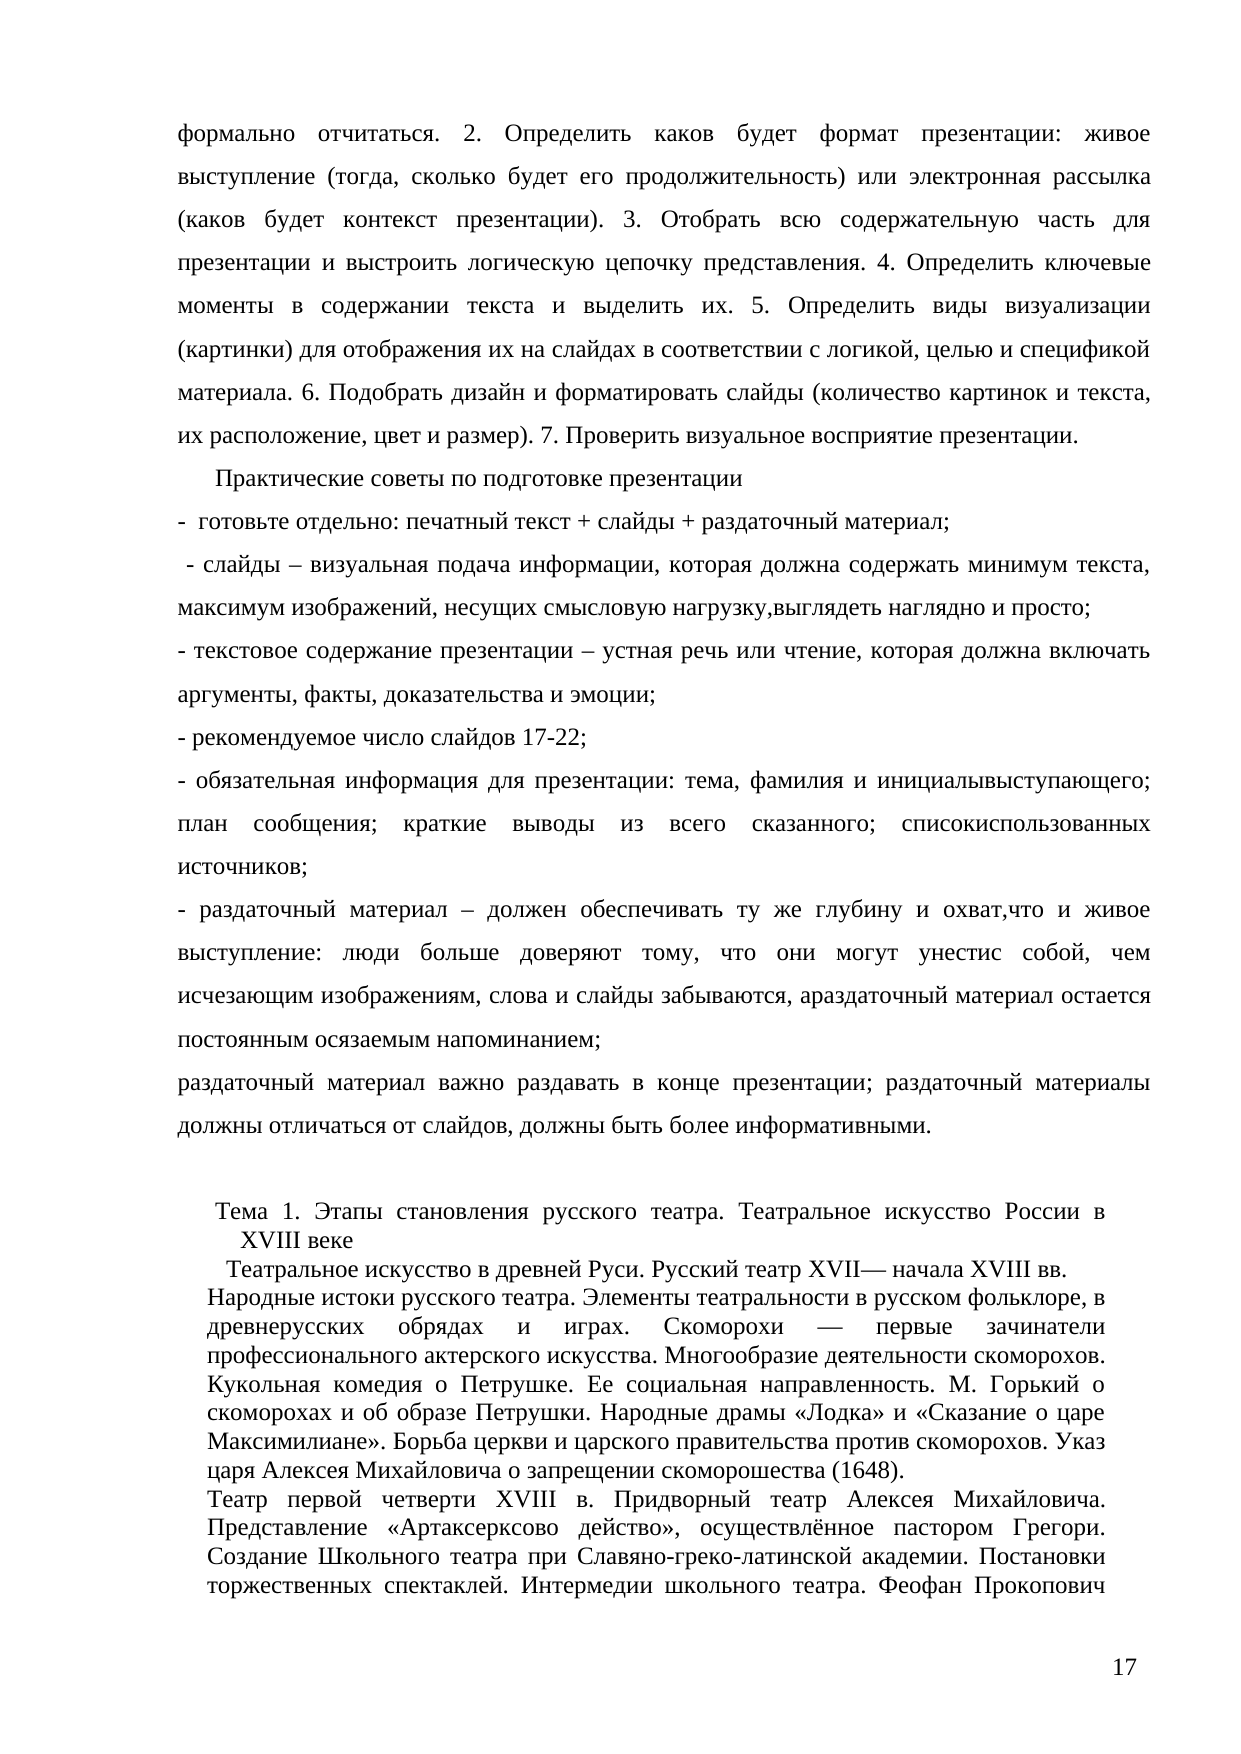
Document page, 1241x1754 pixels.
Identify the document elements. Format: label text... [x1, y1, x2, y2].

text - текстовое содержание презентации – устная речь или чтение, которая должна включать аргументы, факты, доказательства и эмоции; [177, 636, 1152, 707]
text Тема 1. Этапы становления русского театра. Театральное искусство России в XVIII веке [215, 1196, 1106, 1254]
text - слайды – визуальная подача информации, которая должна содержать минимум текста, максимум изображений, несущих смысловую нагрузку,выглядеть наглядно и просто; [177, 549, 1152, 621]
text раздаточный материал важно раздавать в конце презентации; раздаточный материалы должны отличаться от слайдов, должны быть более информативными. [177, 1067, 1152, 1139]
text Практические советы по подготовке презентации [177, 463, 1152, 492]
text Народные истоки русского театра. Элементы театральности в русском фольклоре, в древнерусских обрядах и играх. Скоморохи — первые зачинатели профессионального актерского искусства. Многообразие деятельности скоморохов. Кукольная комедия о Петрушке. Ее социальная направленность. М. Горький о скоморохах и об образе Петрушки. Народные драмы «Лодка» и «Сказание о царе Максимилиане». Борьба церкви и царского правительства против скоморохов. Указ царя Алексея Михайловича о запрещении скоморошества (1648). [182, 1282, 1106, 1484]
text - раздаточный материал – должен обеспечивать ту же глубину и охват,что и живое выступление: люди больше доверяют тому, что они могут унестис собой, чем исчезающим изображениям, слова и слайды забываются, араздаточный материал остается постоянным осязаемым напоминанием; [177, 894, 1152, 1052]
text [177, 118, 1152, 449]
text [182, 1484, 1106, 1599]
text Театральное искусство в древней Руси. Русский театр XVII— начала XVIII вв. [226, 1254, 1106, 1282]
text - обязательная информация для презентации: тема, фамилия и инициалывыступающего; план сообщения; краткие выводы из всего сказанного; списокиспользованных источников; [177, 765, 1152, 880]
text - готовьте отдельно: печатный текст + слайды + раздаточный материал; [177, 506, 1152, 535]
text - рекомендуемое число слайдов 17-22; [177, 722, 1152, 751]
